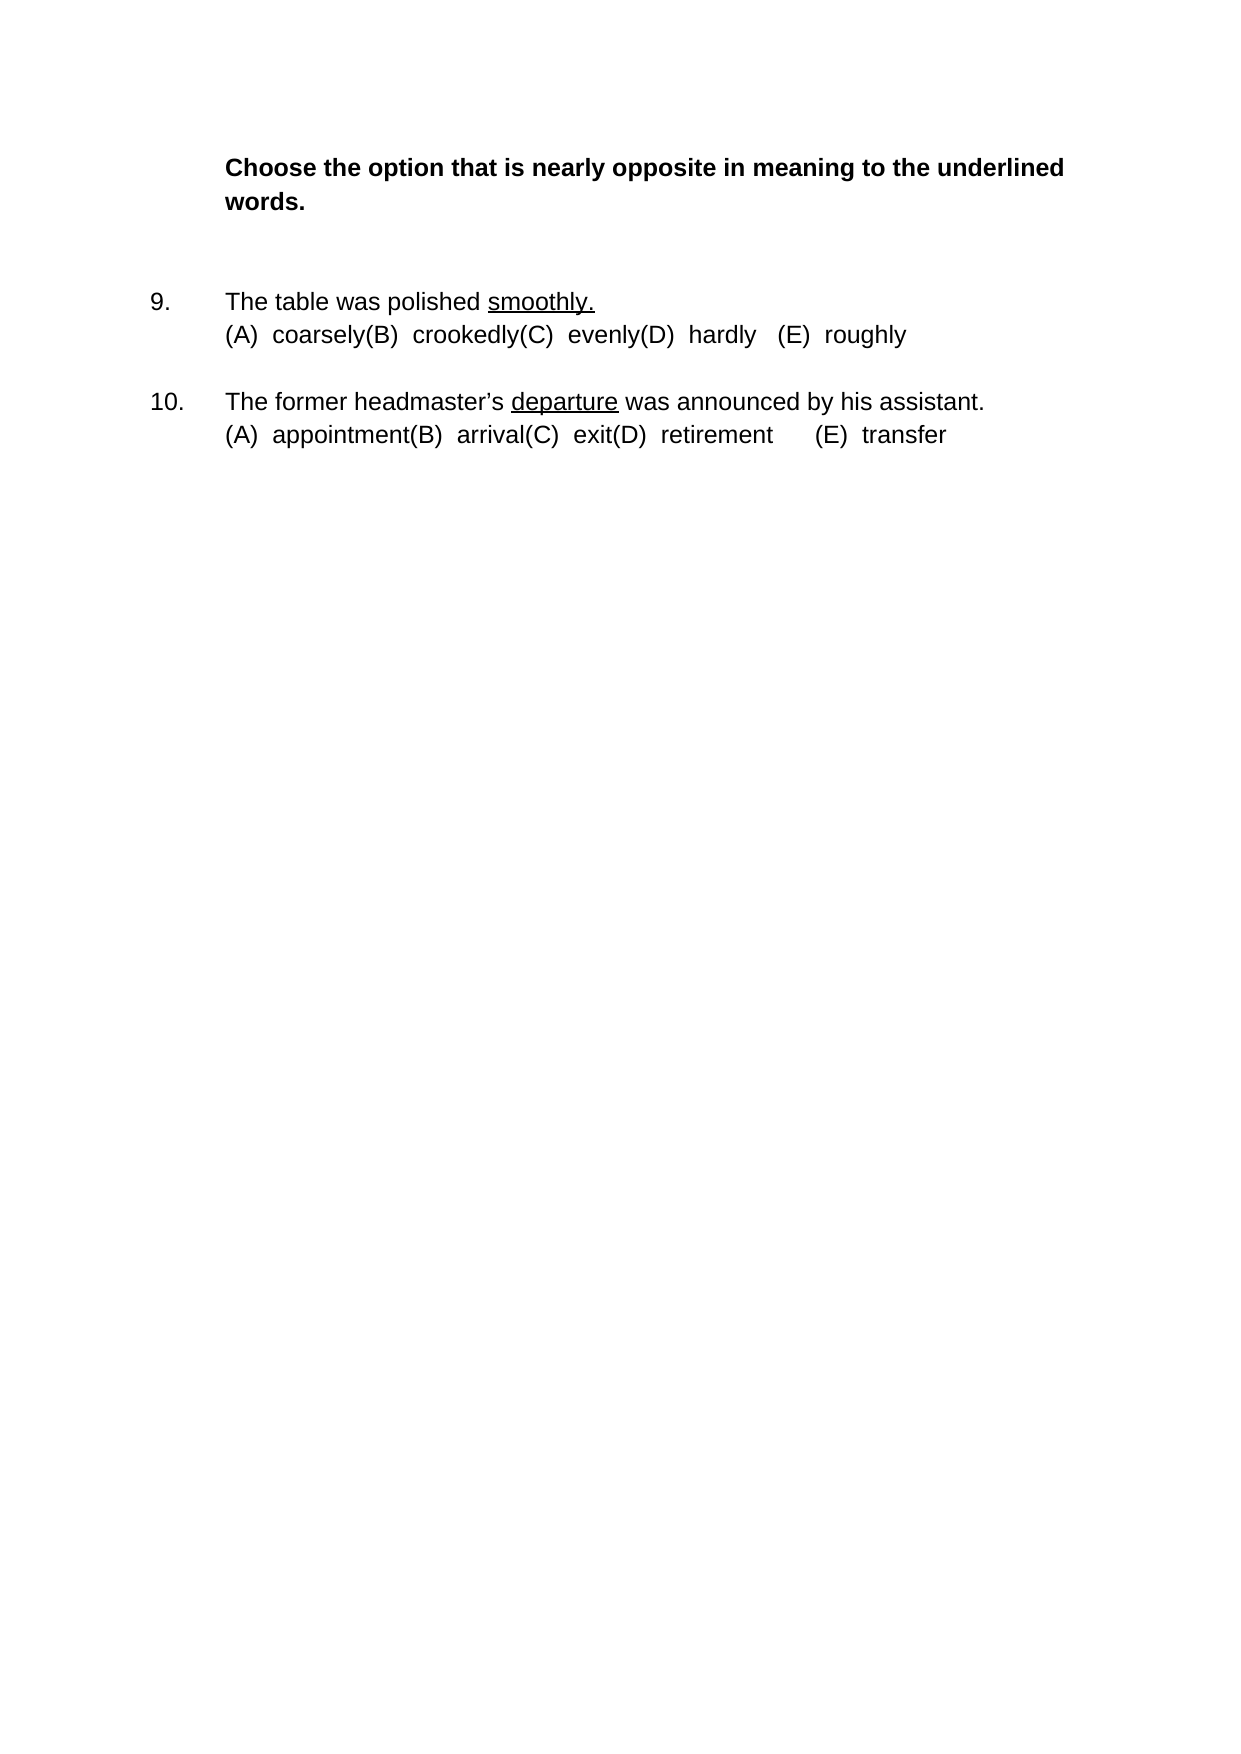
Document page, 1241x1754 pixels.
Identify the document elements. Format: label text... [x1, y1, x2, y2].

text 10. The former headmaster’s departure was announced by his assistant. [150, 383, 1090, 417]
text 9. The table was polished smoothly. [150, 283, 1090, 317]
text (A) coarsely(B) crookedly(C) evenly(D) hardly (E) roughly [150, 317, 1090, 350]
text (A) appointment(B) arrival(C) exit(D) retirement (E) transfer [150, 417, 1090, 450]
text Choose the option that is nearly opposite in meaning to the underlined words. [225, 150, 1090, 217]
